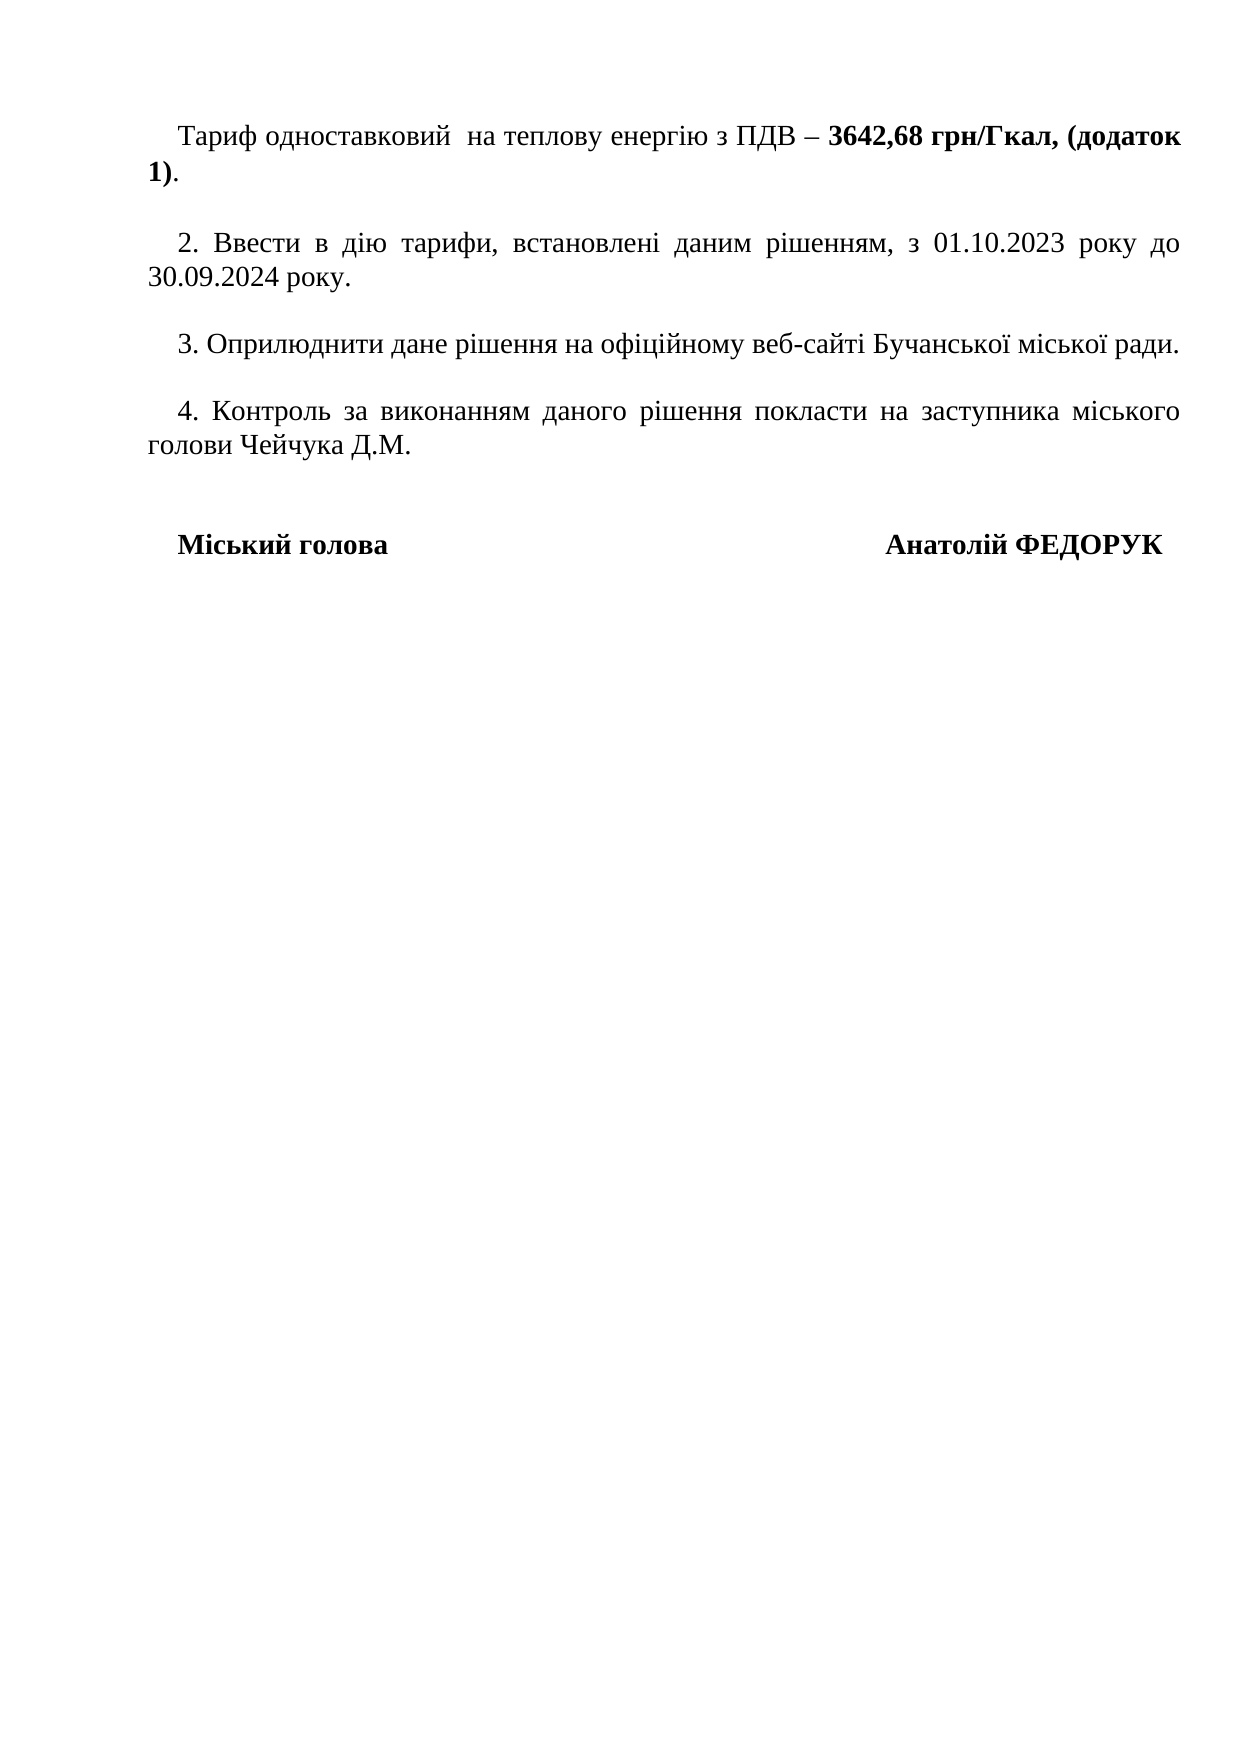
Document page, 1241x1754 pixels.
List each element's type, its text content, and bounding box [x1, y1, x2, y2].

text Тариф одноставковий на теплову енергію з ПДВ – 3642,68 грн/Гкал, (додаток 1). [148, 118, 1181, 187]
text 2. Ввести в дію тарифи, встановлені даним рішенням, з 01.10.2023 року до 30.09.2024 року. [148, 226, 1181, 293]
text 3. Оприлюднити дане рішення на офіційному веб-сайті Бучанської міської ради. [148, 326, 1181, 360]
text Міський голова Анатолій ФЕДОРУК [148, 527, 1181, 561]
text 4. Контроль за виконанням даного рішення покласти на заступника міського голови Чейчука Д.М. [148, 393, 1181, 460]
